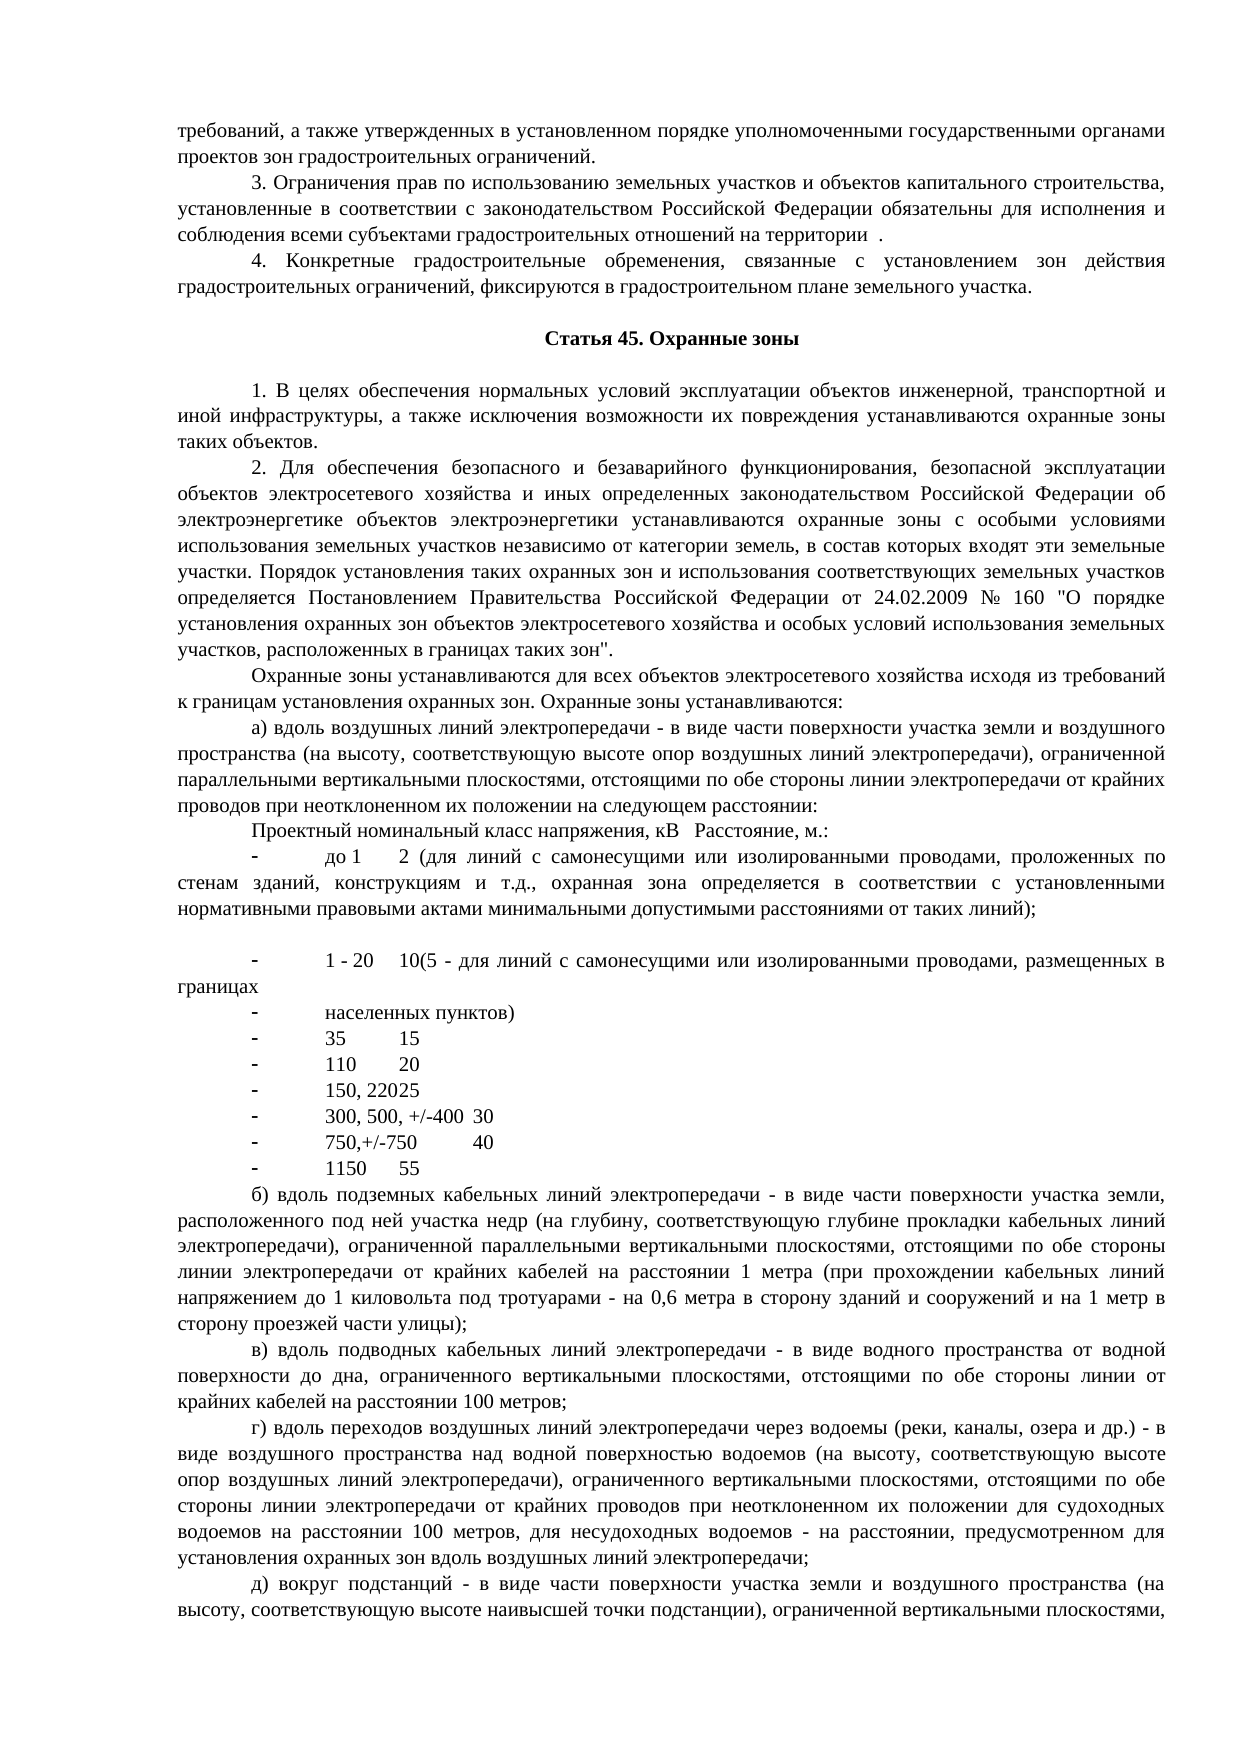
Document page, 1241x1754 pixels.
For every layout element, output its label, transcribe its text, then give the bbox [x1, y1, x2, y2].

text Статья 45. Охранные зоны [177, 326, 1167, 350]
text б) вдоль подземных кабельных линий электропередачи - в виде части поверхности участка земли, расположенного под ней участка недр (на глубину, соответствующую глубине прокладки кабельных линий электропередачи), ограниченной параллельными вертикальными плоскостями, отстоящими по обе стороны линии электропередачи от крайних кабелей на расстоянии 1 метра (при прохождении кабельных линий напряжением до 1 киловольта под тротуарами - на 0,6 метра в сторону зданий и сооружений и на 1 метр в сторону проезжей части улицы); [177, 1182, 1167, 1335]
text а) вдоль воздушных линий электропередачи - в виде части поверхности участка земли и воздушного пространства (на высоту, соответствующую высоте опор воздушных линий электропередачи), ограниченной параллельными вертикальными плоскостями, отстоящими по обе стороны линии электропередачи от крайних проводов при неотклоненном их положении на следующем расстоянии: [177, 715, 1167, 817]
list 300, 500, +/-400 30 [177, 1104, 1167, 1128]
list населенных пунктов) [177, 1000, 1167, 1024]
list 150, 220 25 [177, 1078, 1167, 1102]
list 35 15 [177, 1026, 1167, 1050]
list 110 20 [177, 1052, 1167, 1076]
text г) вдоль переходов воздушных линий электропередачи через водоемы (реки, каналы, озера и др.) - в виде воздушного пространства над водной поверхностью водоемов (на высоту, соответствующую высоте опор воздушных линий электропередачи), ограниченного вертикальными плоскостями, отстоящими по обе стороны линии электропередачи от крайних проводов при неотклоненном их положении для судоходных водоемов на расстоянии 100 метров, для несудоходных водоемов - на расстоянии, предусмотренном для установления охранных зон вдоль воздушных линий электропередачи; [177, 1415, 1167, 1569]
text Охранные зоны устанавливаются для всех объектов электросетевого хозяйства исходя из требований к границам установления охранных зон. Охранные зоны устанавливаются: [177, 663, 1167, 713]
text Проектный номинальный класс напряжения, кВ Расстояние, м.: [177, 818, 1167, 842]
list до 1 2 (для линий с самонесущими или изолированными проводами, проложенных по стенам зданий, конструкциям и т.д., охранная зона определяется в соответствии с установленными нормативными правовыми актами минимальными допустимыми расстояниями от таких линий); [177, 844, 1167, 920]
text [177, 118, 1167, 168]
list 1150 55 [177, 1156, 1167, 1180]
list 750,+/-750 40 [177, 1130, 1167, 1154]
text 1. В целях обеспечения нормальных условий эксплуатации объектов инженерной, транспортной и иной инфраструктуры, а также исключения возможности их повреждения устанавливаются охранные зоны таких объектов. [177, 377, 1167, 453]
text 3. Ограничения прав по использованию земельных участков и объектов капитального строительства, установленные в соответствии с законодательством Российской Федерации обязательны для исполнения и соблюдения всеми субъектами градостроительных отношений на территории . [177, 170, 1167, 246]
list 1 - 20 10(5 - для линий с самонесущими или изолированными проводами, размещенных в границах [177, 948, 1167, 998]
text 2. Для обеспечения безопасного и безаварийного функционирования, безопасной эксплуатации объектов электросетевого хозяйства и иных определенных законодательством Российской Федерации об электроэнергетике объектов электроэнергетики устанавливаются охранные зоны с особыми условиями использования земельных участков независимо от категории земель, в состав которых входят эти земельные участки. Порядок установления таких охранных зон и использования соответствующих земельных участков определяется Постановлением Правительства Российской Федерации от 24.02.2009 № 160 "О порядке установления охранных зон объектов электросетевого хозяйства и особых условий использования земельных участков, расположенных в границах таких зон". [177, 455, 1167, 661]
text 4. Конкретные градостроительные обременения, связанные с установлением зон действия градостроительных ограничений, фиксируются в градостроительном плане земельного участка. [177, 248, 1167, 298]
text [177, 1571, 1167, 1621]
text в) вдоль подводных кабельных линий электропередачи - в виде водного пространства от водной поверхности до дна, ограниченного вертикальными плоскостями, отстоящими по обе стороны линии от крайних кабелей на расстоянии 100 метров; [177, 1337, 1167, 1413]
